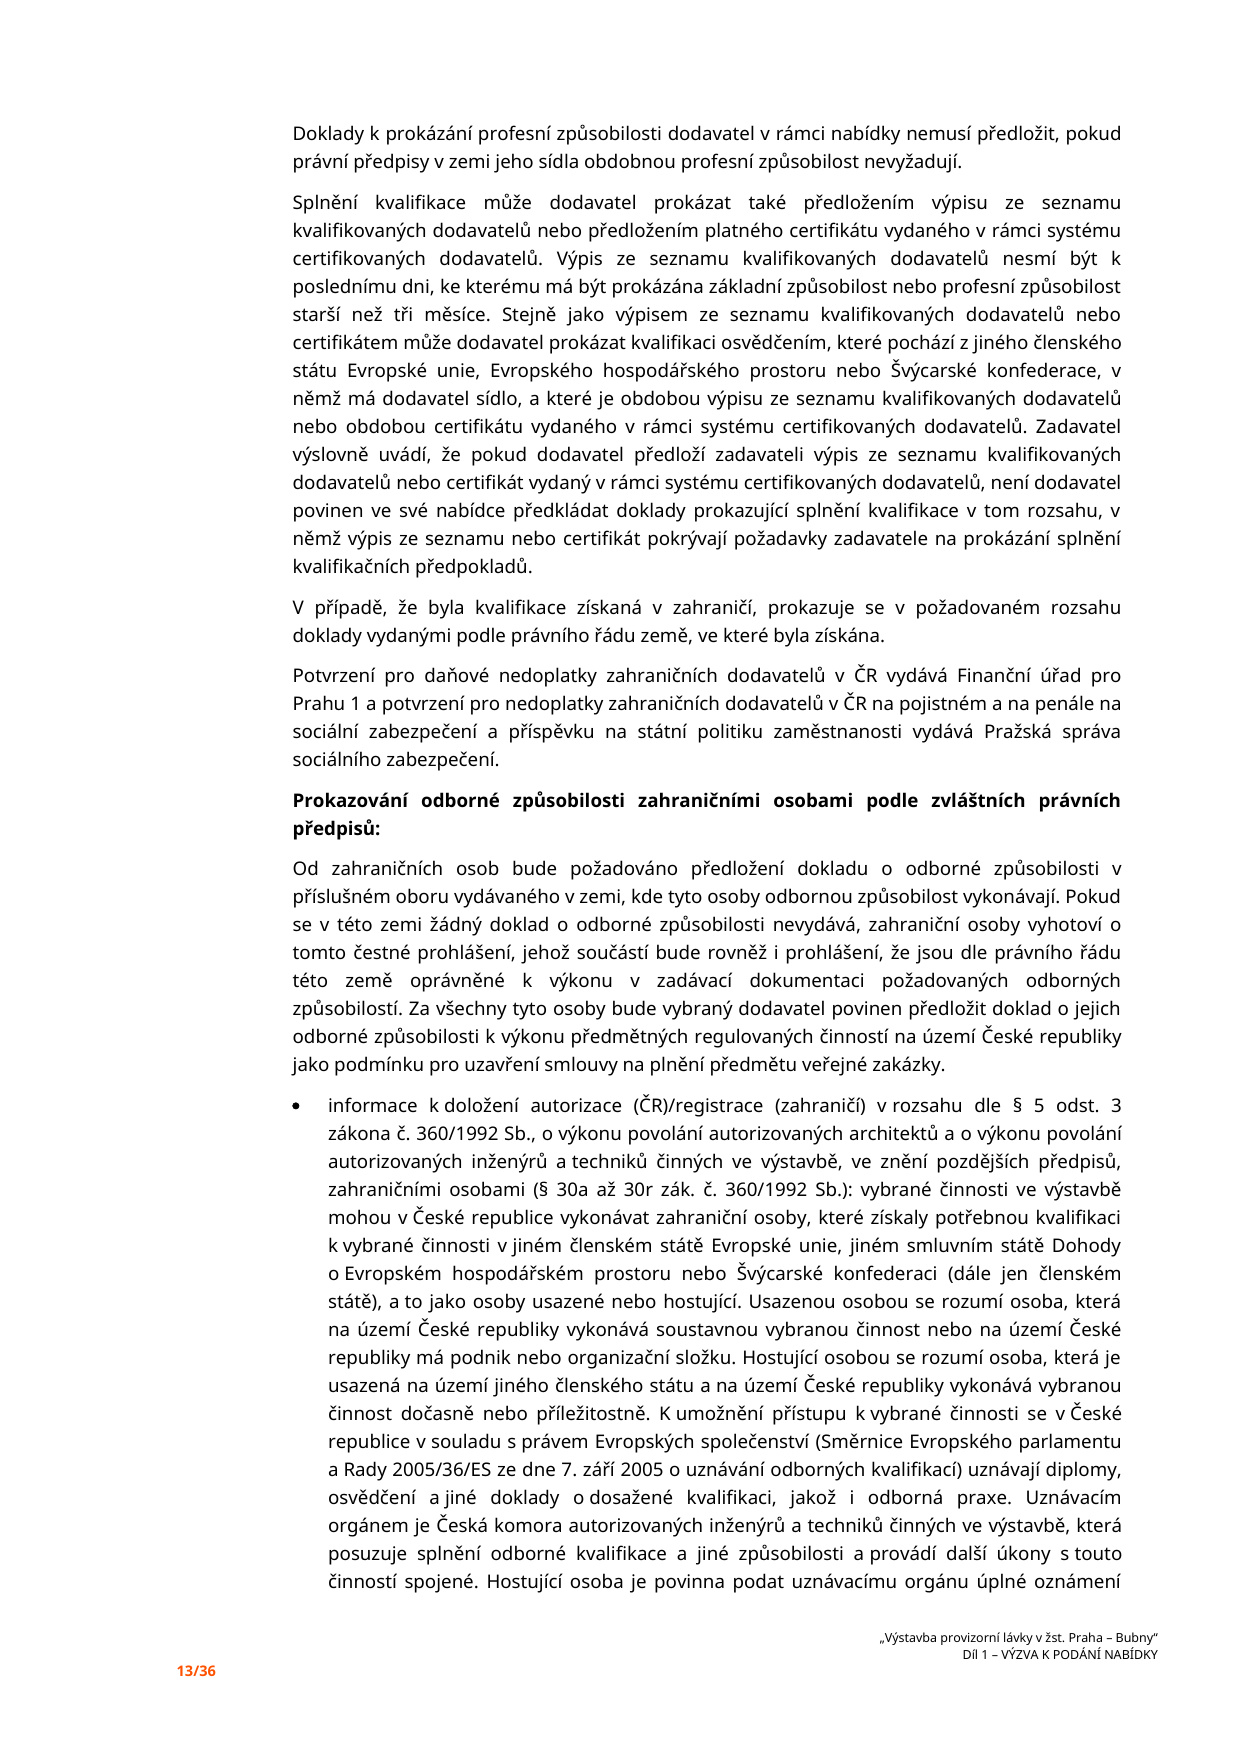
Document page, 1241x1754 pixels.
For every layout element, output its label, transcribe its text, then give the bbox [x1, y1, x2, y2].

text Doklady k prokázání profesní způsobilosti dodavatel v rámci nabídky nemusí předložit, pokud právní předpisy v zemi jeho sídla obdobnou profesní způsobilost nevyžadují. [292, 121, 1122, 174]
text Potvrzení pro daňové nedoplatky zahraničních dodavatelů v ČR vydává Finanční úřad pro Prahu 1 a potvrzení pro nedoplatky zahraničních dodavatelů v ČR na pojistném a na penále na sociální zabezpečení a příspěvku na státní politiku zaměstnanosti vydává Pražská správa sociálního zabezpečení. [292, 662, 1122, 772]
text Prokazování odborné způsobilosti zahraničními osobami podle zvláštních právních předpisů: [292, 787, 1122, 841]
text V případě, že byla kvalifikace získaná v zahraničí, prokazuje se v požadovaném rozsahu doklady vydanými podle právního řádu země, ve které byla získána. [292, 594, 1122, 647]
text Splnění kvalifikace může dodavatel prokázat také předložením výpisu ze seznamu kvalifikovaných dodavatelů nebo předložením platného certifikátu vydaného v rámci systému certifikovaných dodavatelů. Výpis ze seznamu kvalifikovaných dodavatelů nesmí být k poslednímu dni, ke kterému má být prokázána základní způsobilost nebo profesní způsobilost starší než tři měsíce. Stejně jako výpisem ze seznamu kvalifikovaných dodavatelů nebo certifikátem může dodavatel prokázat kvalifikaci osvědčením, které pochází z jiného členského státu Evropské unie, Evropského hospodářského prostoru nebo Švýcarské konfederace, v němž má dodavatel sídlo, a které je obdobou výpisu ze seznamu kvalifikovaných dodavatelů nebo obdobou certifikátu vydaného v rámci systému certifikovaných dodavatelů. Zadavatel výslovně uvádí, že pokud dodavatel předloží zadavateli výpis ze seznamu kvalifikovaných dodavatelů nebo certifikát vydaný v rámci systému certifikovaných dodavatelů, není dodavatel povinen ve své nabídce předkládat doklady prokazující splnění kvalifikace v tom rozsahu, v němž výpis ze seznamu nebo certifikát pokrývají požadavky zadavatele na prokázání splnění kvalifikačních předpokladů. [292, 189, 1122, 579]
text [292, 1092, 1122, 1594]
text Od zahraničních osob bude požadováno předložení dokladu o odborné způsobilosti v příslušném oboru vydávaného v zemi, kde tyto osoby odbornou způsobilost vykonávají. Pokud se v této zemi žádný doklad o odborné způsobilosti nevydává, zahraniční osoby vyhotoví o tomto čestné prohlášení, jehož součástí bude rovněž i prohlášení, že jsou dle právního řádu této země oprávněné k výkonu v zadávací dokumentaci požadovaných odborných způsobilostí. Za všechny tyto osoby bude vybraný dodavatel povinen předložit doklad o jejich odborné způsobilosti k výkonu předmětných regulovaných činností na území České republiky jako podmínku pro uzavření smlouvy na plnění předmětu veřejné zakázky. [292, 856, 1122, 1077]
